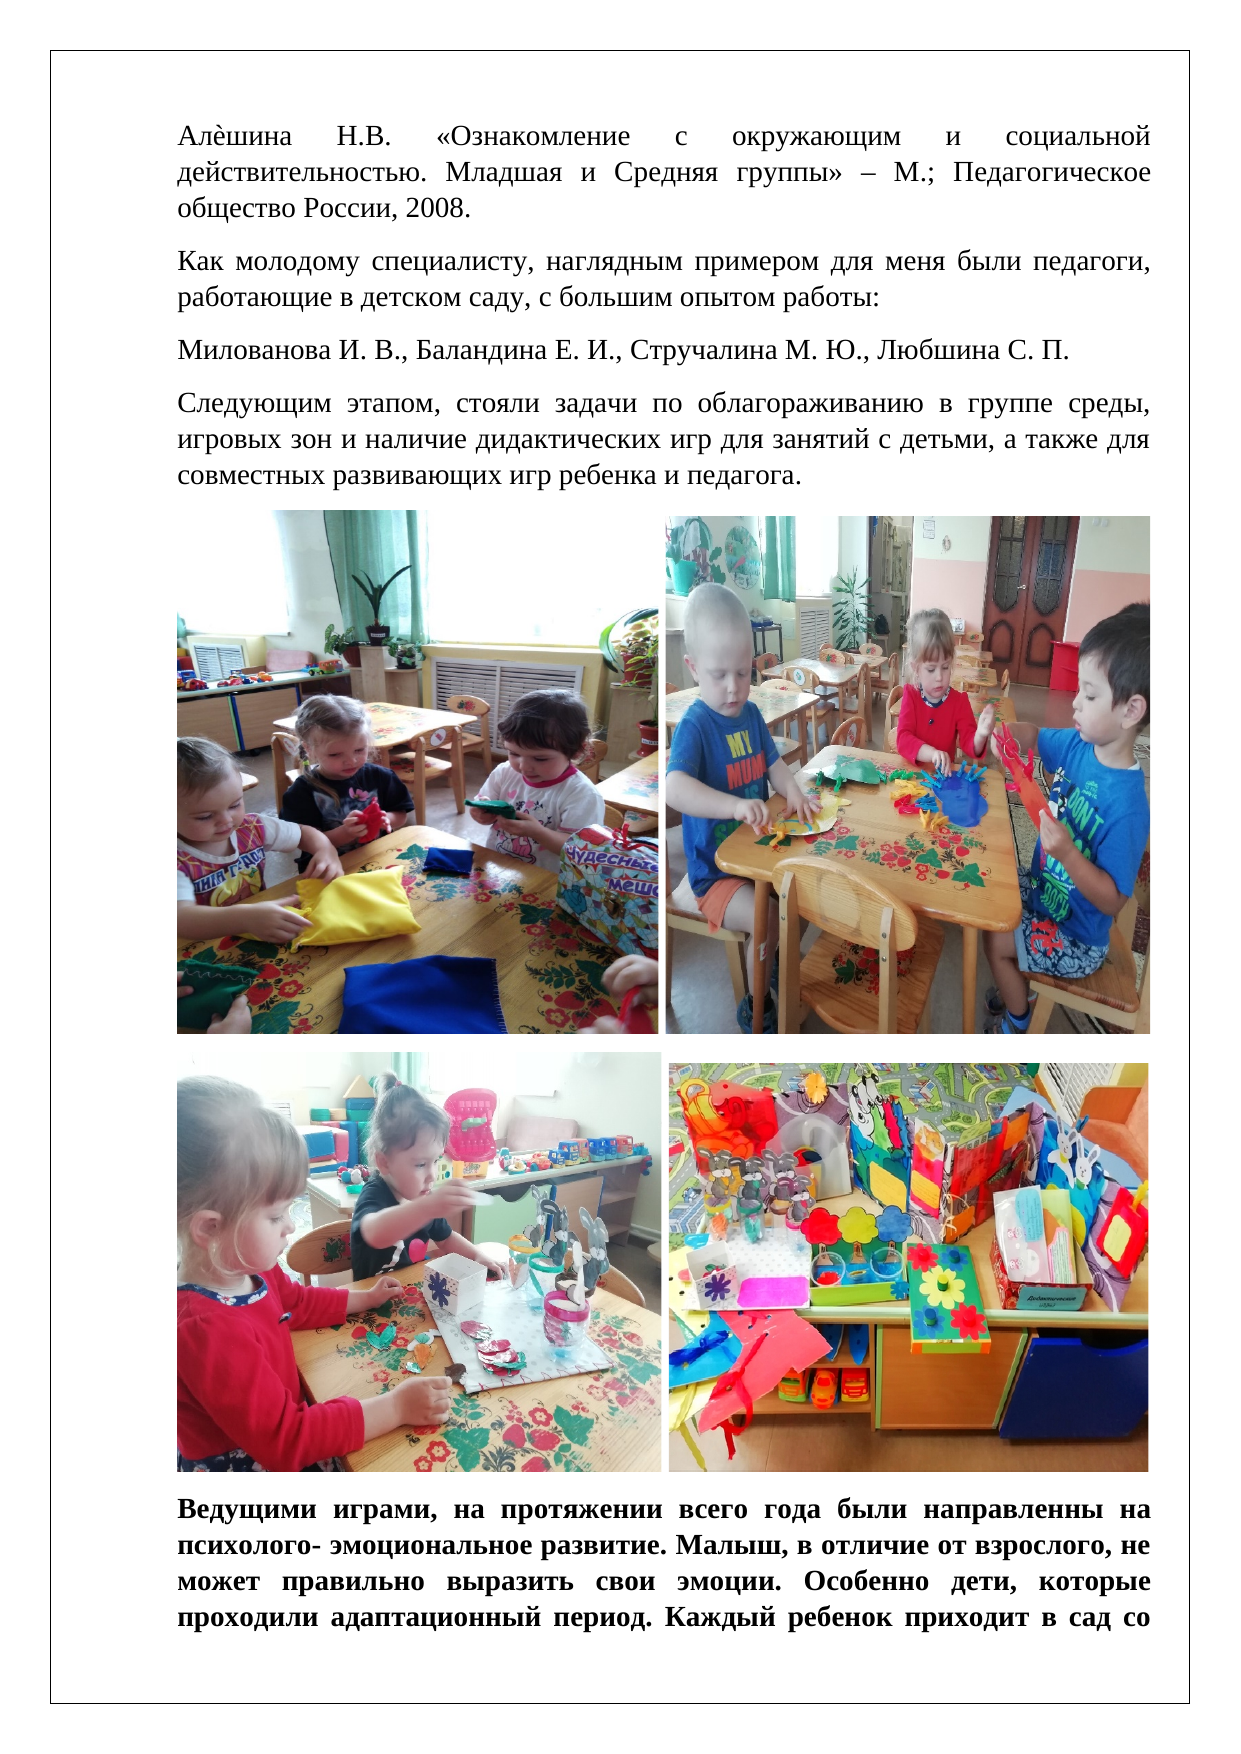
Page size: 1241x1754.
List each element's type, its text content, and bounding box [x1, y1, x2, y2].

text Милованова И. В., Баландина Е. И., Стручалина М. Ю., Любшина С. П. [177, 332, 1152, 366]
text Алѐшина Н.В. «Ознакомление с окружающим и социальной действительностью. Младшая и Средняя группы» – М.; Педагогическое общество России, 2008. [177, 118, 1152, 224]
picture [177, 1052, 662, 1472]
picture [665, 516, 1150, 1034]
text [177, 1491, 1152, 1633]
text Следующим этапом, стояли задачи по облагораживанию в группе среды, игровых зон и наличие дидактических игр для занятий с детьми, а также для совместных развивающих игр ребенка и педагога. [177, 385, 1152, 491]
picture [668, 1063, 1149, 1472]
text Как молодому специалисту, наглядным примером для меня были педагоги, работающие в детском саду, с большим опытом работы: [177, 243, 1152, 313]
picture [177, 510, 659, 1034]
